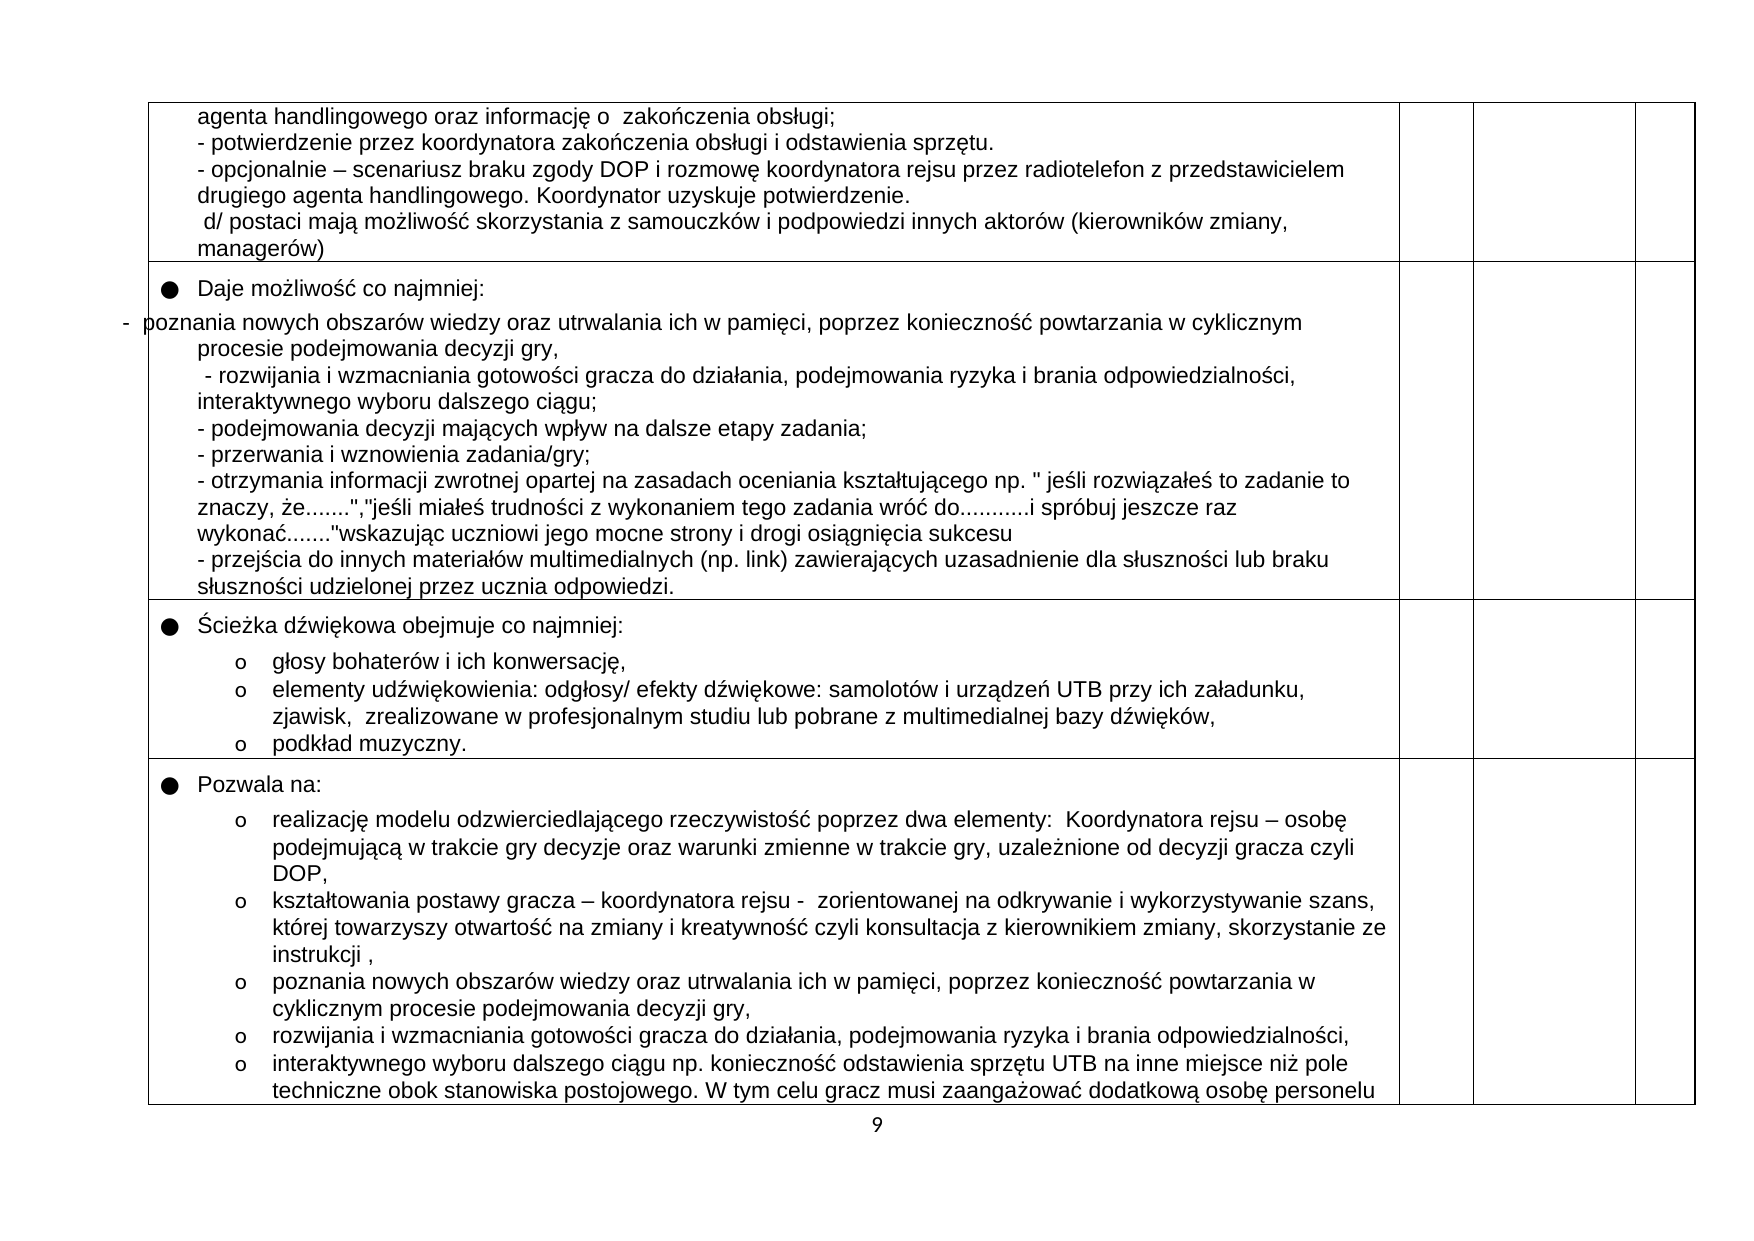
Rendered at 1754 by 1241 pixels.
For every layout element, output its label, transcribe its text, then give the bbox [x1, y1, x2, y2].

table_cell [149, 759, 1399, 1104]
table_cell [1636, 759, 1694, 1104]
table_cell [1474, 103, 1635, 261]
table_cell Ścieżka dźwiękowa obejmuje co najmniej: głosy bohaterów i ich konwersację, elementy udźwiękowienia: odgłosy/ efekty dźwiękowe: samolotów i urządzeń UTB przy ich załadunku, zjawisk, zrealizowane w profesjonalnym studiu lub pobrane z multimedialnej bazy dźwięków, podkład muzyczny. [149, 600, 1399, 757]
table_cell [1474, 262, 1635, 599]
table_cell [1400, 600, 1473, 757]
table_cell [1474, 600, 1635, 757]
table_cell [1636, 262, 1694, 599]
table_cell Daje możliwość co najmniej: - poznania nowych obszarów wiedzy oraz utrwalania ich w pamięci, poprzez konieczność powtarzania w cyklicznym procesie podejmowania decyzji gry, - rozwijania i wzmacniania gotowości gracza do działania, podejmowania ryzyka i brania odpowiedzialności, interaktywnego wyboru dalszego ciągu; - podejmowania decyzji mających wpływ na dalsze etapy zadania; - przerwania i wznowienia zadania/gry; - otrzymania informacji zwrotnej opartej na zasadach oceniania kształtującego np. " jeśli rozwiązałeś to zadanie to znaczy, że.......","jeśli miałeś trudności z wykonaniem tego zadania wróć do...........i spróbuj jeszcze raz wykonać......."wskazując uczniowi jego mocne strony i drogi osiągnięcia sukcesu - przejścia do innych materiałów multimedialnych (np. link) zawierających uzasadnienie dla słuszności lub braku słuszności udzielonej przez ucznia odpowiedzi. [149, 262, 1399, 599]
table_cell [1636, 600, 1694, 757]
table_cell [1474, 759, 1635, 1104]
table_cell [149, 103, 1399, 261]
table_cell [1400, 759, 1473, 1104]
table_cell [1400, 103, 1473, 261]
table_cell [1400, 262, 1473, 599]
table_cell [1636, 103, 1694, 261]
